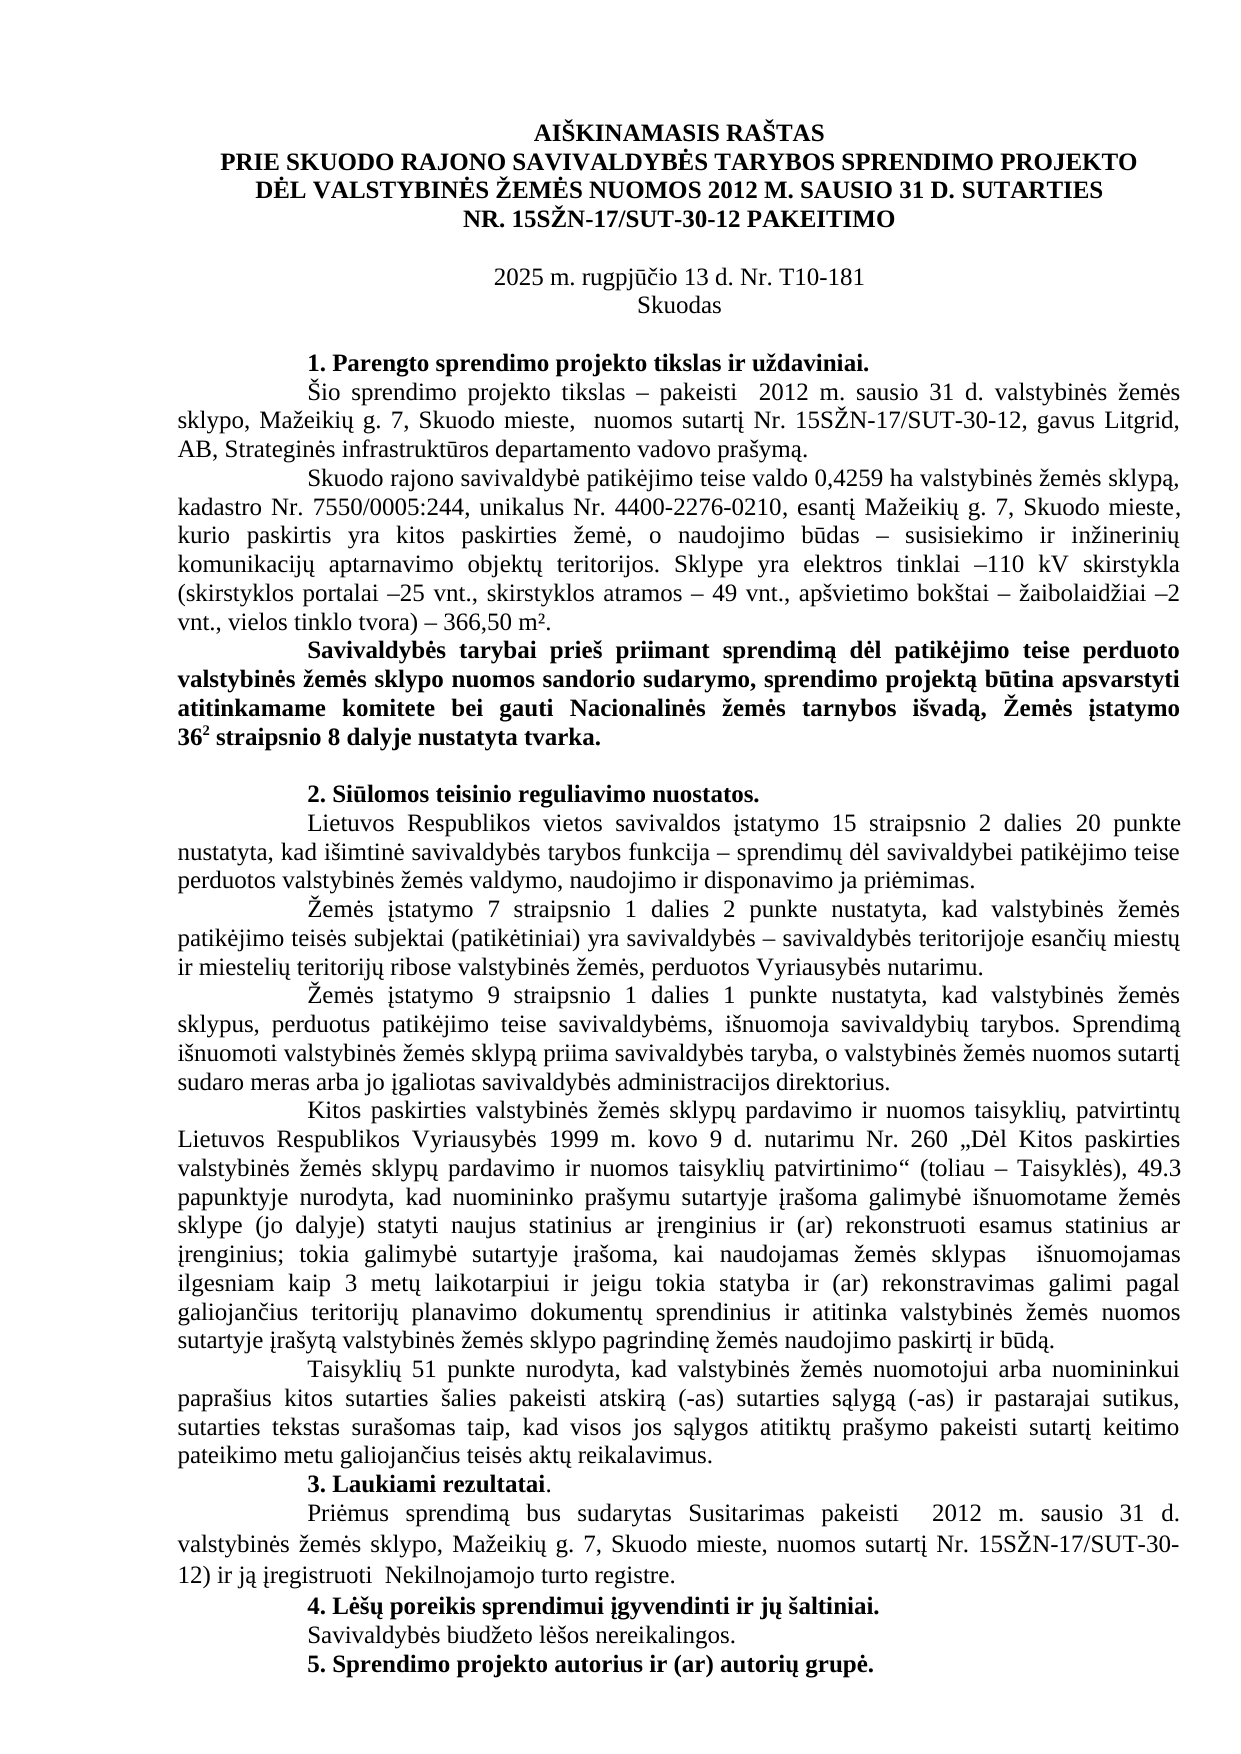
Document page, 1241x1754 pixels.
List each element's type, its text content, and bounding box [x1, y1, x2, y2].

text 2. Siūlomos teisinio reguliavimo nuostatos. [177, 779, 1181, 808]
text Žemės įstatymo 7 straipsnio 1 dalies 2 punkte nustatyta, kad valstybinės žemės patikėjimo teisės subjektai (patikėtiniai) yra savivaldybės – savivaldybės teritorijoje esančių miestų ir miestelių teritorijų ribose valstybinės žemės, perduotos Vyriausybės nutarimu. [177, 894, 1181, 981]
text Priėmus sprendimą bus sudarytas Susitarimas pakeisti 2012 m. sausio 31 d. valstybinės žemės sklypo, Mažeikių g. 7, Skuodo mieste, nuomos sutartį Nr. 15SŽN-17/SUT-30-12) ir ją įregistruoti Nekilnojamojo turto registre. [177, 1498, 1181, 1589]
text Skuodo rajono savivaldybė patikėjimo teise valdo 0,4259 ha valstybinės žemės sklypą, kadastro Nr. 7550/0005:244, unikalus Nr. 4400-2276-0210, esantį Mažeikių g. 7, Skuodo mieste, kurio paskirtis yra kitos paskirties žemė, o naudojimo būdas – susisiekimo ir inžinerinių komunikacijų aptarnavimo objektų teritorijos. Sklype yra elektros tinklai –110 kV skirstykla (skirstyklos portalai –25 vnt., skirstyklos atramos – 49 vnt., apšvietimo bokštai – žaibolaidžiai –2 vnt., vielos tinklo tvora) – 366,50 m². [177, 463, 1181, 636]
text Skuodas [177, 291, 1181, 319]
text 1. Parengto sprendimo projekto tikslas ir uždaviniai. [177, 348, 1181, 377]
text 4. Lėšų poreikis sprendimui įgyvendinti ir jų šaltiniai. [177, 1591, 1181, 1620]
text Lietuvos Respublikos vietos savivaldos įstatymo 15 straipsnio 2 dalies 20 punkte nustatyta, kad išimtinė savivaldybės tarybos funkcija – sprendimų dėl savivaldybei patikėjimo teise perduotos valstybinės žemės valdymo, naudojimo ir disponavimo ja priėmimas. [177, 808, 1181, 894]
text NR. 15SŽN-17/SUT-30-12 PAKEITIMO [177, 204, 1181, 233]
text Savivaldybės biudžeto lėšos nereikalingos. [177, 1620, 1181, 1649]
text 5. Sprendimo projekto autorius ir (ar) autorių grupė. [177, 1649, 1181, 1677]
text PRIE SKUODO RAJONO SAVIVALDYBĖS TARYBOS SPRENDIMO PROJEKTO [177, 147, 1181, 176]
text Taisyklių 51 punkte nurodyta, kad valstybinės žemės nuomotojui arba nuomininkui paprašius kitos sutarties šalies pakeisti atskirą (-as) sutarties sąlygą (-as) ir pastarajai sutikus, sutarties tekstas surašomas taip, kad visos jos sąlygos atitiktų prašymo pakeisti sutartį keitimo pateikimo metu galiojančius teisės aktų reikalavimus. [177, 1354, 1181, 1469]
text 2025 m. rugpjūčio 13 d. Nr. T10-181 [177, 262, 1181, 291]
text AIŠKINAMASIS RAŠTAS [177, 118, 1181, 147]
text 3. Laukiami rezultatai. [177, 1469, 1181, 1498]
text DĖL VALSTYBINĖS ŽEMĖS NUOMOS 2012 M. SAUSIO 31 D. sutarties [177, 176, 1181, 204]
text Kitos paskirties valstybinės žemės sklypų pardavimo ir nuomos taisyklių, patvirtintų Lietuvos Respublikos Vyriausybės 1999 m. kovo 9 d. nutarimu Nr. 260 „Dėl Kitos paskirties valstybinės žemės sklypų pardavimo ir nuomos taisyklių patvirtinimo“ (toliau – Taisyklės), 49.3 papunktyje nurodyta, kad nuomininko prašymu sutartyje įrašoma galimybė išnuomotame žemės sklype (jo dalyje) statyti naujus statinius ar įrenginius ir (ar) rekonstruoti esamus statinius ar įrenginius; tokia galimybė sutartyje įrašoma, kai naudojamas žemės sklypas išnuomojamas ilgesniam kaip 3 metų laikotarpiui ir jeigu tokia statyba ir (ar) rekonstravimas galimi pagal galiojančius teritorijų planavimo dokumentų sprendinius ir atitinka valstybinės žemės nuomos sutartyje įrašytą valstybinės žemės sklypo pagrindinę žemės naudojimo paskirtį ir būdą. [177, 1096, 1181, 1354]
text Savivaldybės tarybai prieš priimant sprendimą dėl patikėjimo teise perduoto valstybinės žemės sklypo nuomos sandorio sudarymo, sprendimo projektą būtina apsvarstyti atitinkamame komitete bei gauti Nacionalinės žemės tarnybos išvadą, Žemės įstatymo 362 straipsnio 8 dalyje nustatyta tvarka. [177, 636, 1181, 751]
text Žemės įstatymo 9 straipsnio 1 dalies 1 punkte nustatyta, kad valstybinės žemės sklypus, perduotus patikėjimo teise savivaldybėms, išnuomoja savivaldybių tarybos. Sprendimą išnuomoti valstybinės žemės sklypą priima savivaldybės taryba, o valstybinės žemės nuomos sutartį sudaro meras arba jo įgaliotas savivaldybės administracijos direktorius. [177, 981, 1181, 1096]
list Šio sprendimo projekto tikslas – pakeisti 2012 m. sausio 31 d. valstybinės žemės sklypo, Mažeikių g. 7, Skuodo mieste, nuomos sutartį Nr. 15SŽN-17/SUT-30-12, gavus Litgrid, AB, Strateginės infrastruktūros departamento vadovo prašymą. [177, 377, 1181, 463]
